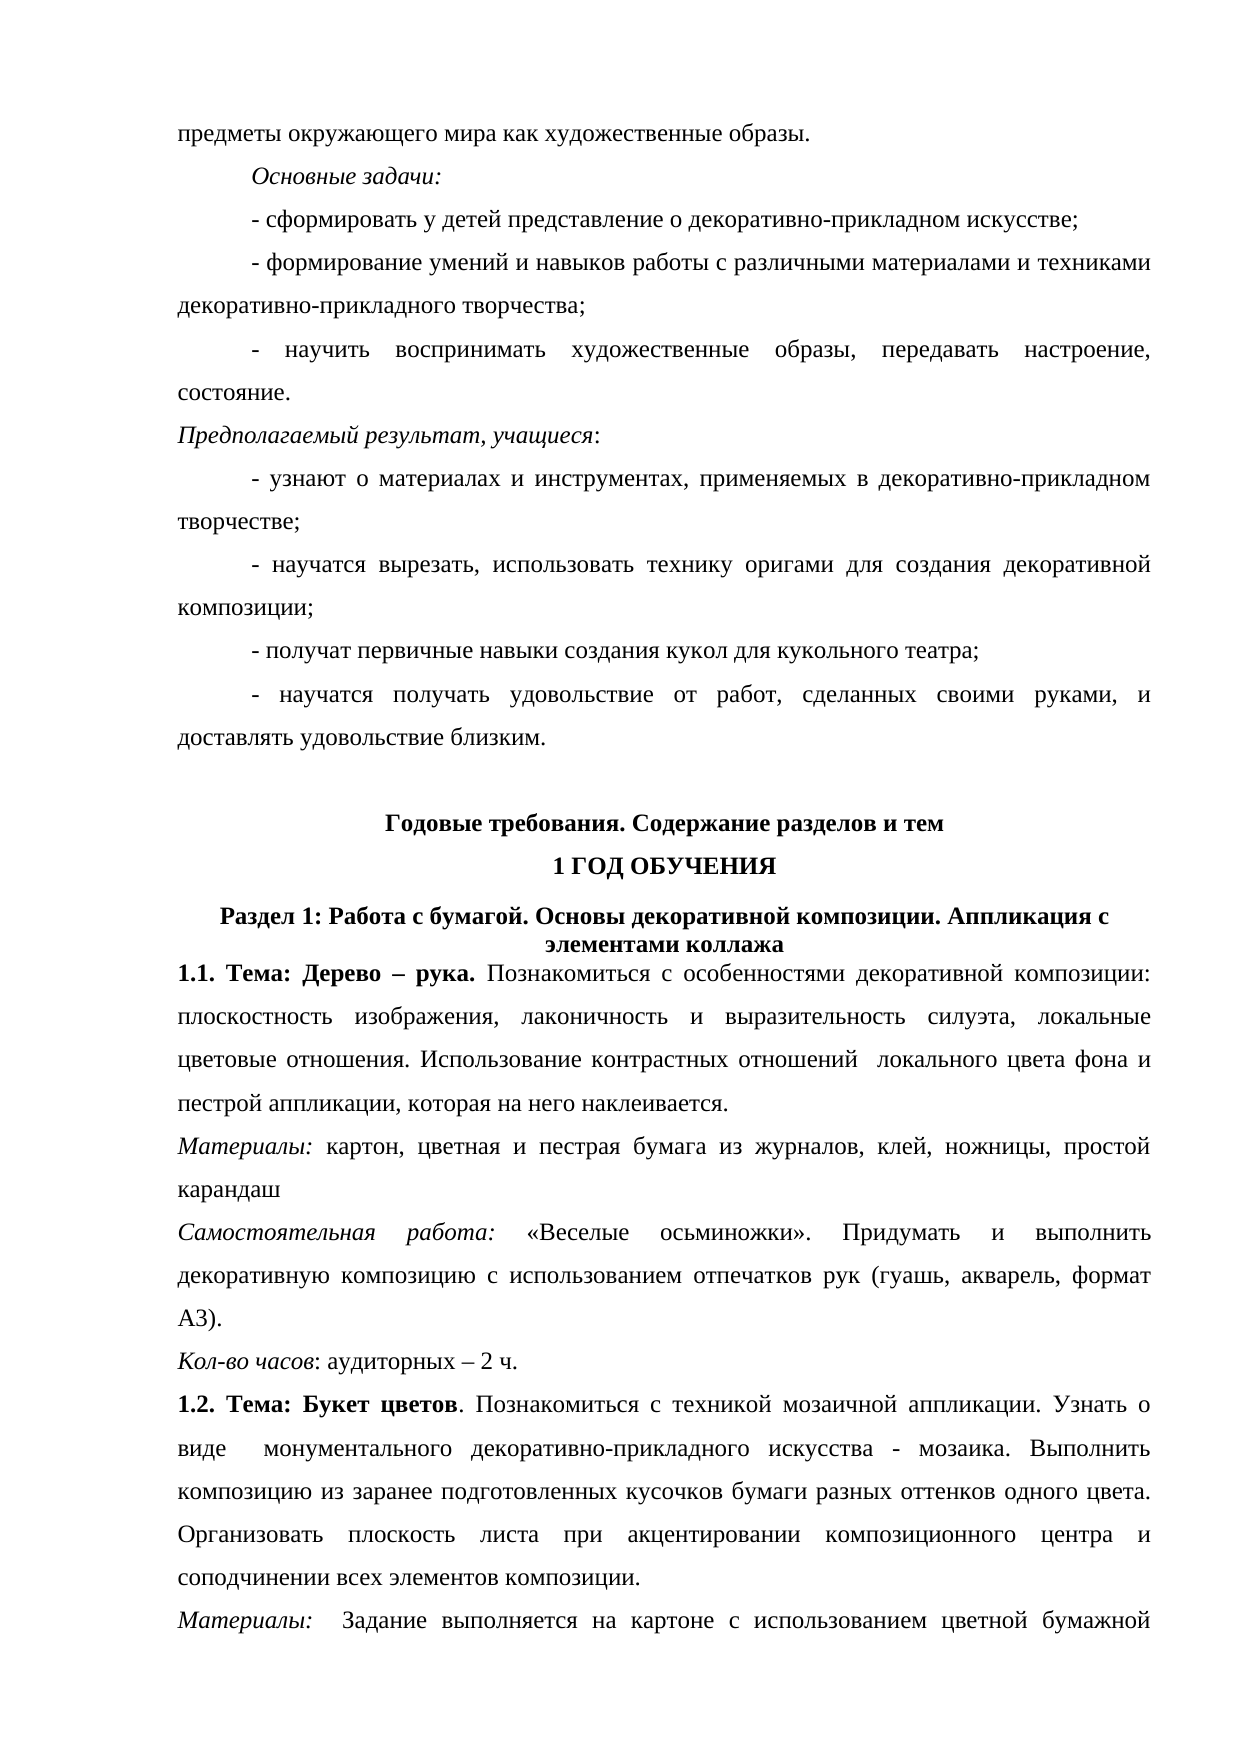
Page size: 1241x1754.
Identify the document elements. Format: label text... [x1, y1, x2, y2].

text Раздел 1: Работа с бумагой. Основы декоративной композиции. Аппликация с элементами коллажа [177, 901, 1152, 958]
text Материалы: картон, цветная и пестрая бумага из журналов, клей, ножницы, простой карандаш [177, 1131, 1152, 1203]
list - научить воспринимать художественные образы, передавать настроение, состояние. [177, 334, 1152, 406]
list - научатся вырезать, использовать технику оригами для создания декоративной композиции; [177, 549, 1152, 621]
text 1.1. Тема: Дерево – рука. Познакомиться с особенностями декоративной композиции: плоскостность изображения, лаконичность и выразительность силуэта, локальные цветовые отношения. Использование контрастных отношений локального цвета фона и пестрой аппликации, которая на него наклеивается. [177, 958, 1152, 1116]
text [177, 1605, 1152, 1634]
text Годовые требования. Содержание разделов и тем [177, 808, 1152, 837]
list - формирование умений и навыков работы с различными материалами и техниками декоративно-прикладного творчества; [177, 247, 1152, 319]
list - научатся получать удовольствие от работ, сделанных своими руками, и доставлять удовольствие близким. [177, 679, 1152, 751]
list - сформировать у детей представление о декоративно-прикладном искусстве; [177, 204, 1152, 233]
text 1 год обучения [177, 851, 1152, 880]
text 1.2. Тема: Букет цветов. Познакомиться с техникой мозаичной аппликации. Узнать о виде монументального декоративно-прикладного искусства - мозаика. Выполнить композицию из заранее подготовленных кусочков бумаги разных оттенков одного цвета. Организовать плоскость листа при акцентировании композиционного центра и соподчинении всех элементов композиции. [177, 1389, 1152, 1591]
list - получат первичные навыки создания кукол для кукольного театра; [177, 636, 1152, 664]
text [177, 118, 1152, 147]
text Предполагаемый результат, учащиеся: [177, 420, 1152, 449]
text Самостоятельная работа: «Веселые осьминожки». Придумать и выполнить декоративную композицию с использованием отпечатков рук (гуашь, акварель, формат А3). [177, 1217, 1152, 1332]
text Основные задачи: [177, 161, 1152, 190]
list - узнают о материалах и инструментах, применяемых в декоративно-прикладном творчестве; [177, 463, 1152, 535]
text Кол-во часов: аудиторных – 2 ч. [177, 1346, 1152, 1375]
